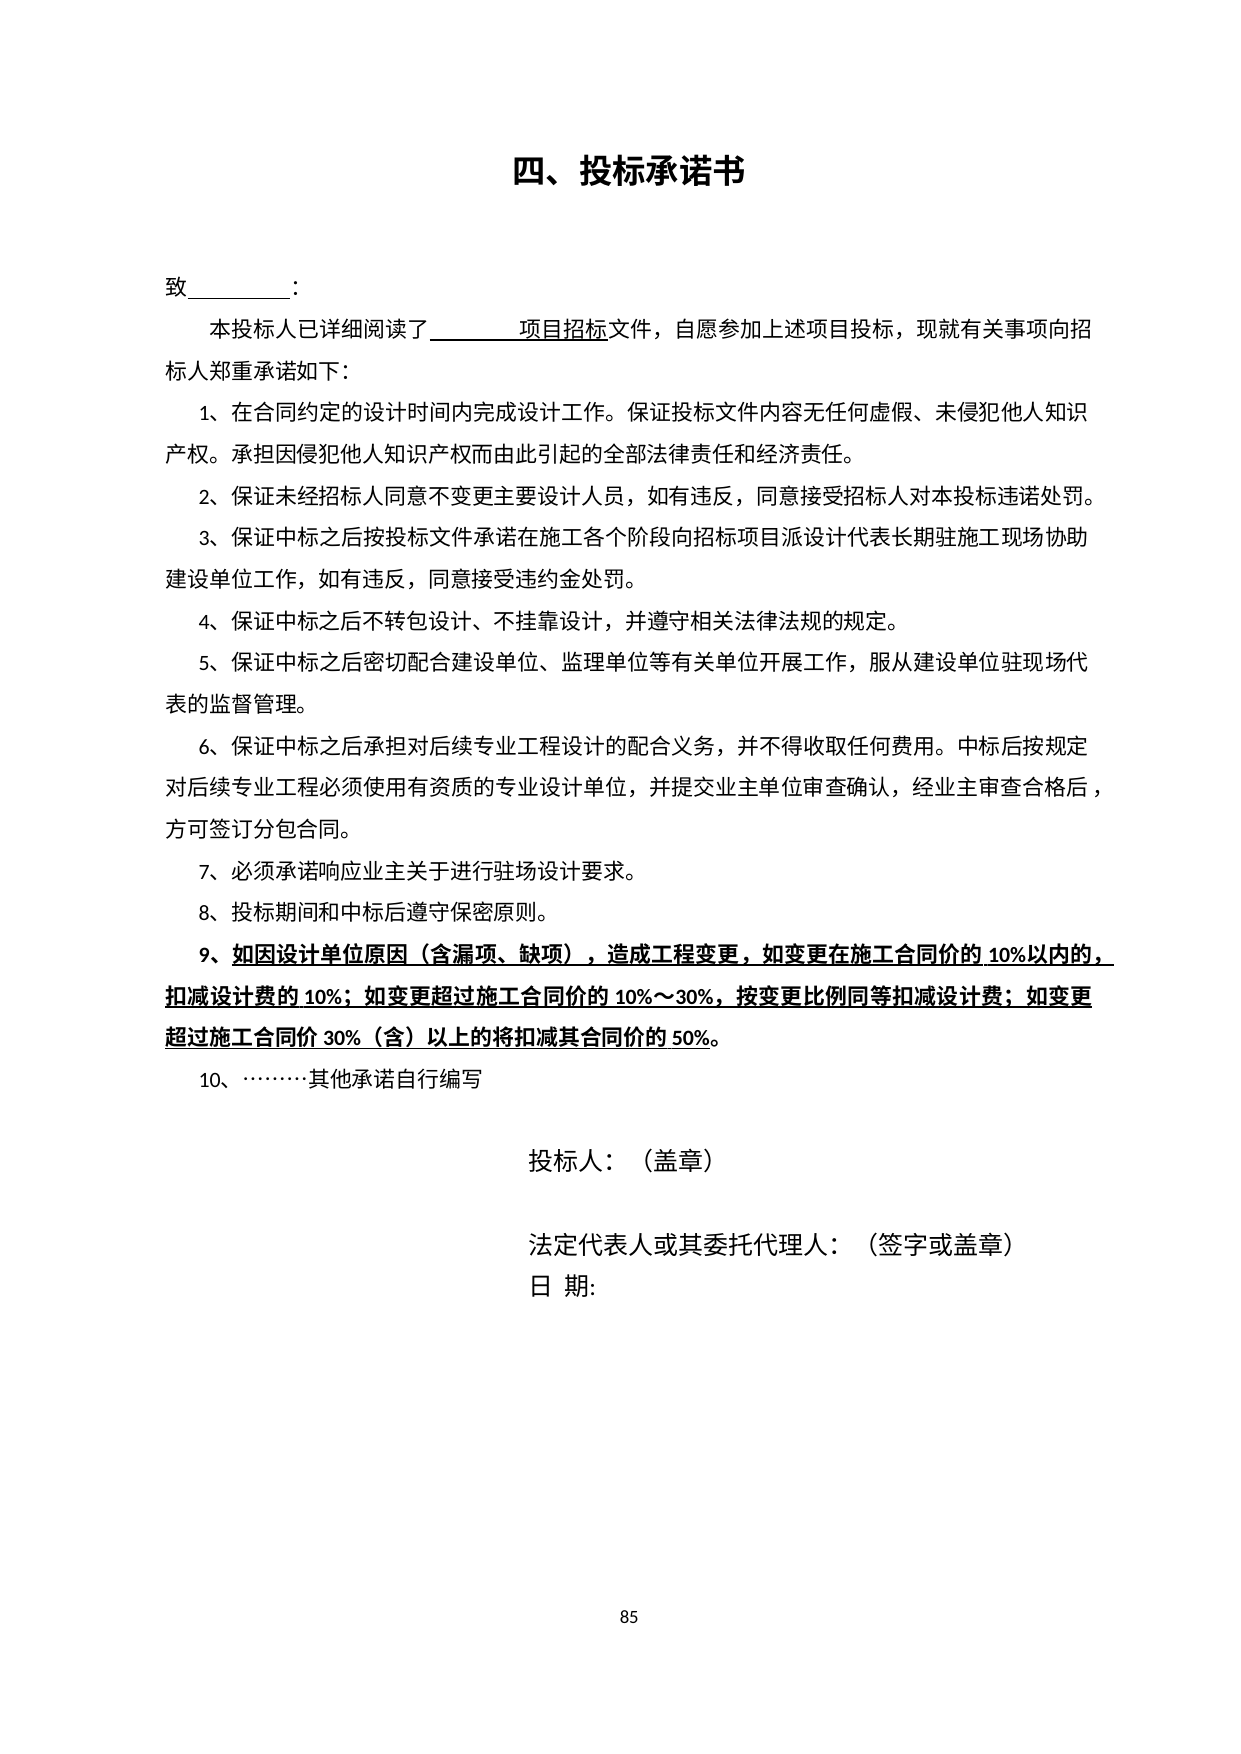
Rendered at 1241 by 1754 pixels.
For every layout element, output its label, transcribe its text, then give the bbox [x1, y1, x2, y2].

text 4、保证中标之后不转包设计、不挂靠设计，并遵守相关法律法规的规定。 [165, 596, 1092, 637]
text 9、如因设计单位原因（含漏项、缺项），造成工程变更，如变更在施工合同价的10%以内的，扣减设计费的10%；如变更超过施工合同价的10%～30%，按变更比例同等扣减设计费；如变更超过施工合同价30%（含）以上的将扣减其合同价的50%。 [165, 1008, 1092, 1054]
text 致 ： [165, 262, 1092, 304]
text 3、保证中标之后按投标文件承诺在施工各个阶段向招标项目派设计代表长期驻施工现场协助建设单位工作，如有违反，同意接受违约金处罚。 [165, 512, 1092, 596]
text 投标人：（盖章） [165, 1137, 1092, 1179]
text 6、保证中标之后承担对后续专业工程设计的配合义务，并不得收取任何费用。中标后按规定对后续专业工程必须使用有资质的专业设计单位，并提交业主单位审查确认，经业主审查合格后，方可签订分包合同。 [165, 721, 1092, 846]
text 1、在合同约定的设计时间内完成设计工作。保证投标文件内容无任何虚假、未侵犯他人知识产权。承担因侵犯他人知识产权而由此引起的全部法律责任和经济责任。 [165, 387, 1092, 471]
text 8、投标期间和中标后遵守保密原则。 [165, 887, 1092, 929]
text 日 期: [165, 1262, 1092, 1304]
text 本投标人已详细阅读了 项目招标文件，自愿参加上述项目投标，现就有关事项向招标人郑重承诺如下： [165, 304, 1092, 387]
text 9、如因设计单位原因（含漏项、缺项），造成工程变更，如变更在施工合同价的10%以内的，扣减设计费的10%；如变更超过施工合同价的10%～30%，按变更比例同等扣减设计费；如变更超过施工合同价30%（含）以上的将扣减其合同价的50%。 [165, 929, 1092, 1006]
text 法定代表人或其委托代理人：（签字或盖章） [165, 1221, 1092, 1262]
text 四、投标承诺书 [165, 150, 1092, 192]
text 5、保证中标之后密切配合建设单位、监理单位等有关单位开展工作，服从建设单位驻现场代表的监督管理。 [165, 637, 1092, 721]
text 7、必须承诺响应业主关于进行驻场设计要求。 [165, 846, 1092, 887]
text 2、保证未经招标人同意不变更主要设计人员，如有违反，同意接受招标人对本投标违诺处罚。 [165, 471, 1092, 512]
text 10、………其他承诺自行编写 [165, 1054, 1092, 1096]
